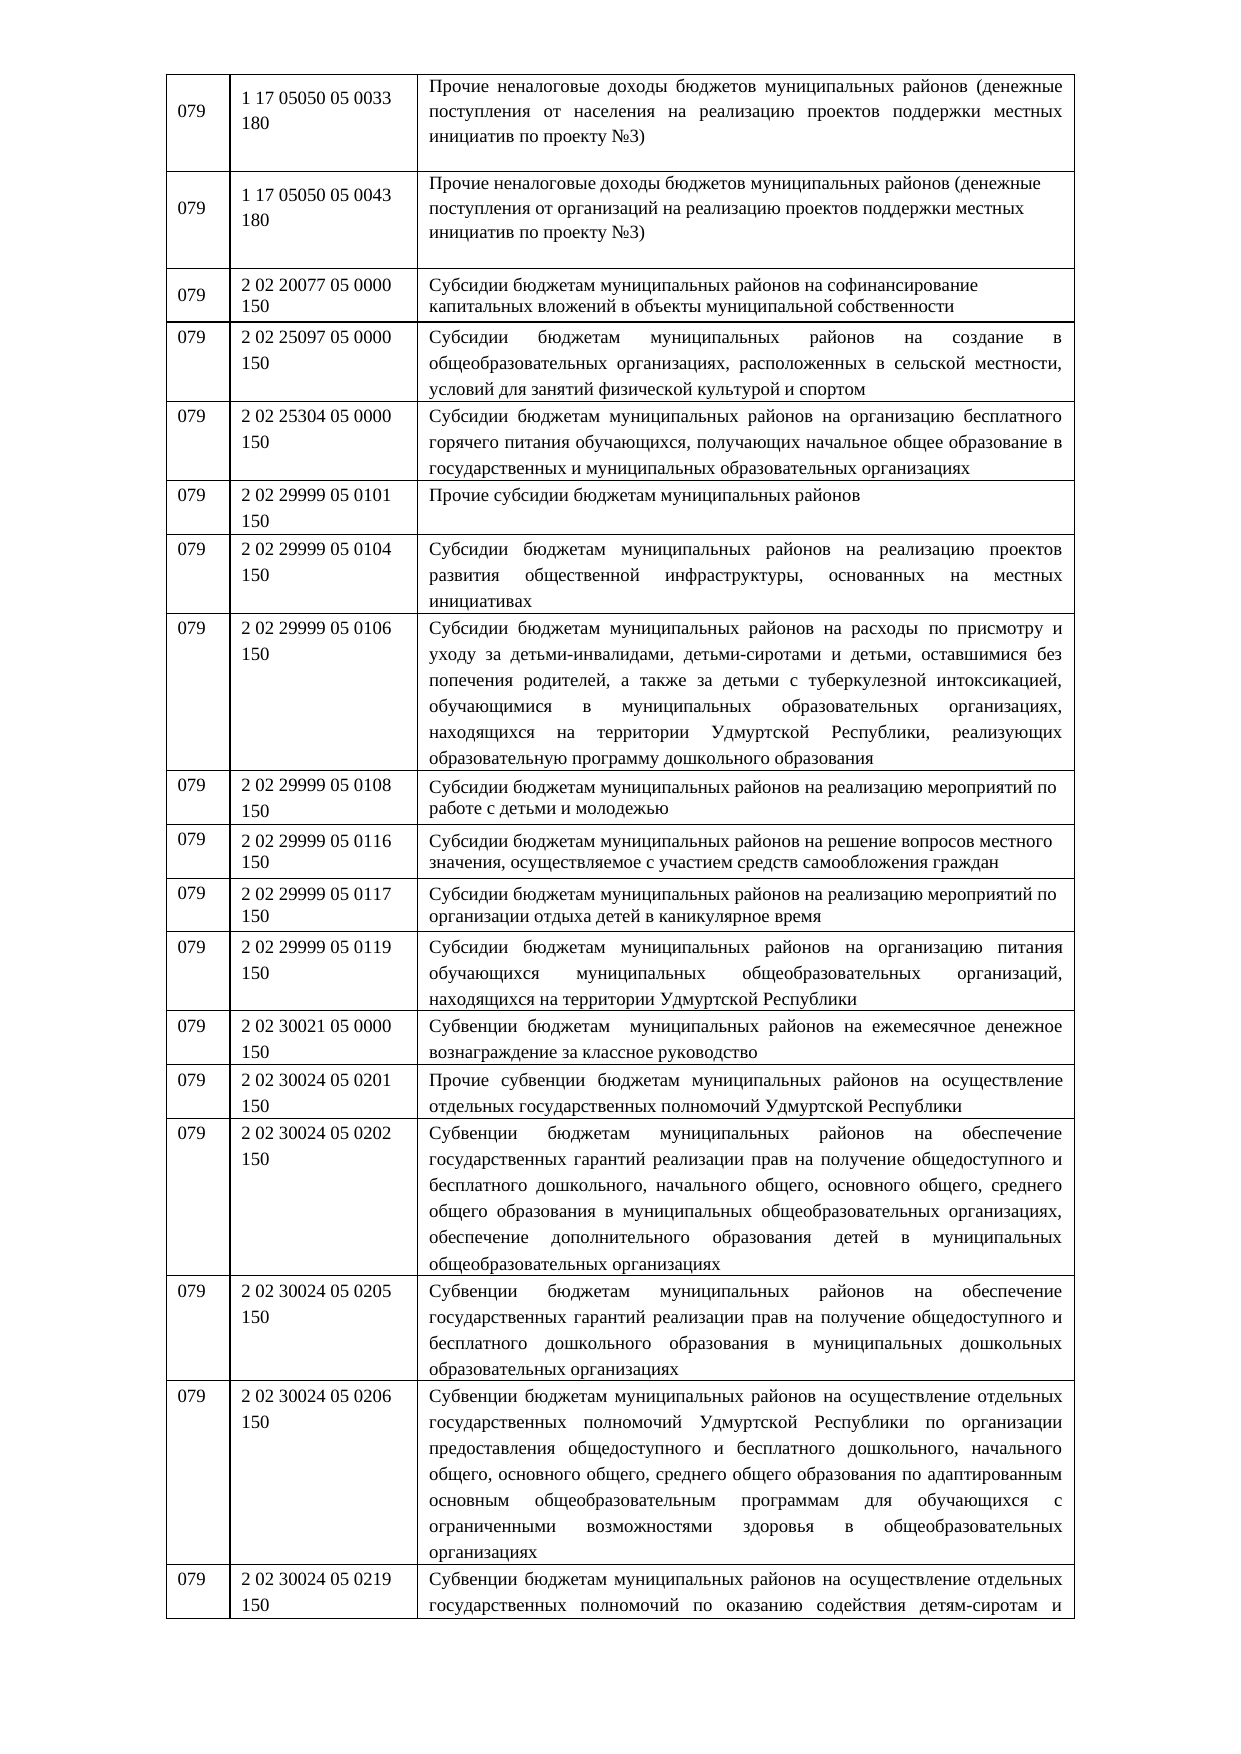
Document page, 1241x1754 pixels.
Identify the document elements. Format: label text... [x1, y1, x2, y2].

table_cell Субсидии бюджетам муниципальных районов на расходы по присмотру и уходу за детьми-инвалидами, детьми-сиротами и детьми, оставшимися без попечения родителей, а также за детьми с туберкулезной интоксикацией, обучающимися в муниципальных образовательных организациях, находящихся на территории Удмуртской Республики, реализующих образовательную программу дошкольного образования [418, 614, 1074, 770]
table_cell 2 02 20077 05 0000 150 [231, 269, 417, 321]
table_cell 079 [167, 481, 229, 533]
table_cell 079 [167, 879, 229, 931]
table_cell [418, 1565, 1074, 1617]
table_cell Прочие неналоговые доходы бюджетов муниципальных районов (денежные поступления от организаций на реализацию проектов поддержки местных инициатив по проекту №3) [418, 172, 1074, 268]
table_cell 079 [167, 1381, 229, 1564]
table_cell 079 [167, 1011, 229, 1064]
table_cell 079 [167, 535, 229, 613]
table_cell Субвенции бюджетам муниципальных районов на обеспечение государственных гарантий реализации прав на получение общедоступного и бесплатного дошкольного, начального общего, основного общего, среднего общего образования в муниципальных общеобразовательных организациях, обеспечение дополнительного образования детей в муниципальных общеобразовательных организациях [418, 1119, 1074, 1275]
table_cell 079 [167, 614, 229, 770]
table_cell 079 [167, 402, 229, 480]
table_cell 079 [167, 932, 229, 1010]
table_cell 079 [167, 323, 229, 401]
table_cell Субсидии бюджетам муниципальных районов на решение вопросов местного значения, осуществляемое с участием средств самообложения граждан [418, 825, 1074, 877]
table_cell 2 02 29999 05 0117 150 [231, 879, 417, 931]
table_cell 2 02 30024 05 0206 150 [231, 1381, 417, 1564]
table_cell 079 [167, 1565, 229, 1617]
table_cell 2 02 29999 05 0116 150 [231, 825, 417, 877]
table_cell Субсидии бюджетам муниципальных районов на организацию питания обучающихся муниципальных общеобразовательных организаций, находящихся на территории Удмуртской Республики [418, 932, 1074, 1010]
table_cell 2 02 25097 05 0000 150 [231, 323, 417, 401]
table_cell Прочие неналоговые доходы бюджетов муниципальных районов (денежные поступления от населения на реализацию проектов поддержки местных инициатив по проекту №3) [418, 75, 1074, 171]
table_cell Прочие субвенции бюджетам муниципальных районов на осуществление отдельных государственных полномочий Удмуртской Республики [418, 1065, 1074, 1118]
table_cell Субсидии бюджетам муниципальных районов на софинансирование капитальных вложений в объекты муниципальной собственности [418, 269, 1074, 321]
table_cell Субсидии бюджетам муниципальных районов на реализацию мероприятий по организации отдыха детей в каникулярное время [418, 879, 1074, 931]
table_cell Прочие субсидии бюджетам муниципальных районов [418, 481, 1074, 533]
table_cell 079 [167, 1065, 229, 1118]
table_cell 2 02 30021 05 0000 150 [231, 1011, 417, 1064]
table_cell 2 02 29999 05 0119 150 [231, 932, 417, 1010]
table_cell 2 02 29999 05 0108 150 [231, 771, 417, 824]
table_cell 1 17 05050 05 0043 180 [231, 172, 417, 268]
table_cell 2 02 29999 05 0106 150 [231, 614, 417, 770]
table_cell 2 02 25304 05 0000 150 [231, 402, 417, 480]
table_cell 1 17 05050 05 0033 180 [231, 75, 417, 171]
table_cell 079 [167, 172, 229, 268]
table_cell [231, 1565, 417, 1617]
table_cell 079 [167, 75, 229, 171]
table_cell Субвенции бюджетам муниципальных районов на ежемесячное денежное вознаграждение за классное руководство [418, 1011, 1074, 1064]
table_cell Субсидии бюджетам муниципальных районов на реализацию мероприятий по работе с детьми и молодежью [418, 771, 1074, 824]
table_cell Субвенции бюджетам муниципальных районов на обеспечение государственных гарантий реализации прав на получение общедоступного и бесплатного дошкольного образования в муниципальных дошкольных образовательных организациях [418, 1276, 1074, 1380]
table_cell Субвенции бюджетам муниципальных районов на осуществление отдельных государственных полномочий Удмуртской Республики по организации предоставления общедоступного и бесплатного дошкольного, начального общего, основного общего, среднего общего образования по адаптированным основным общеобразовательным программам для обучающихся с ограниченными возможностями здоровья в общеобразовательных организациях [418, 1381, 1074, 1564]
table_cell 2 02 30024 05 0201 150 [231, 1065, 417, 1118]
table_cell 079 [167, 771, 229, 824]
table_cell Субсидии бюджетам муниципальных районов на реализацию проектов развития общественной инфраструктуры, основанных на местных инициативах [418, 535, 1074, 613]
table_cell 079 [167, 825, 229, 877]
table_cell 079 [167, 1276, 229, 1380]
table_cell 079 [167, 269, 229, 321]
table_cell Субсидии бюджетам муниципальных районов на организацию бесплатного горячего питания обучающихся, получающих начальное общее образование в государственных и муниципальных образовательных организациях [418, 402, 1074, 480]
table_cell 2 02 30024 05 0205 150 [231, 1276, 417, 1380]
table_cell 2 02 29999 05 0101 150 [231, 481, 417, 533]
table_cell 079 [167, 1119, 229, 1275]
table_cell 2 02 30024 05 0202 150 [231, 1119, 417, 1275]
table_cell 2 02 29999 05 0104 150 [231, 535, 417, 613]
table_cell Субсидии бюджетам муниципальных районов на создание в общеобразовательных организациях, расположенных в сельской местности, условий для занятий физической культурой и спортом [418, 323, 1074, 401]
